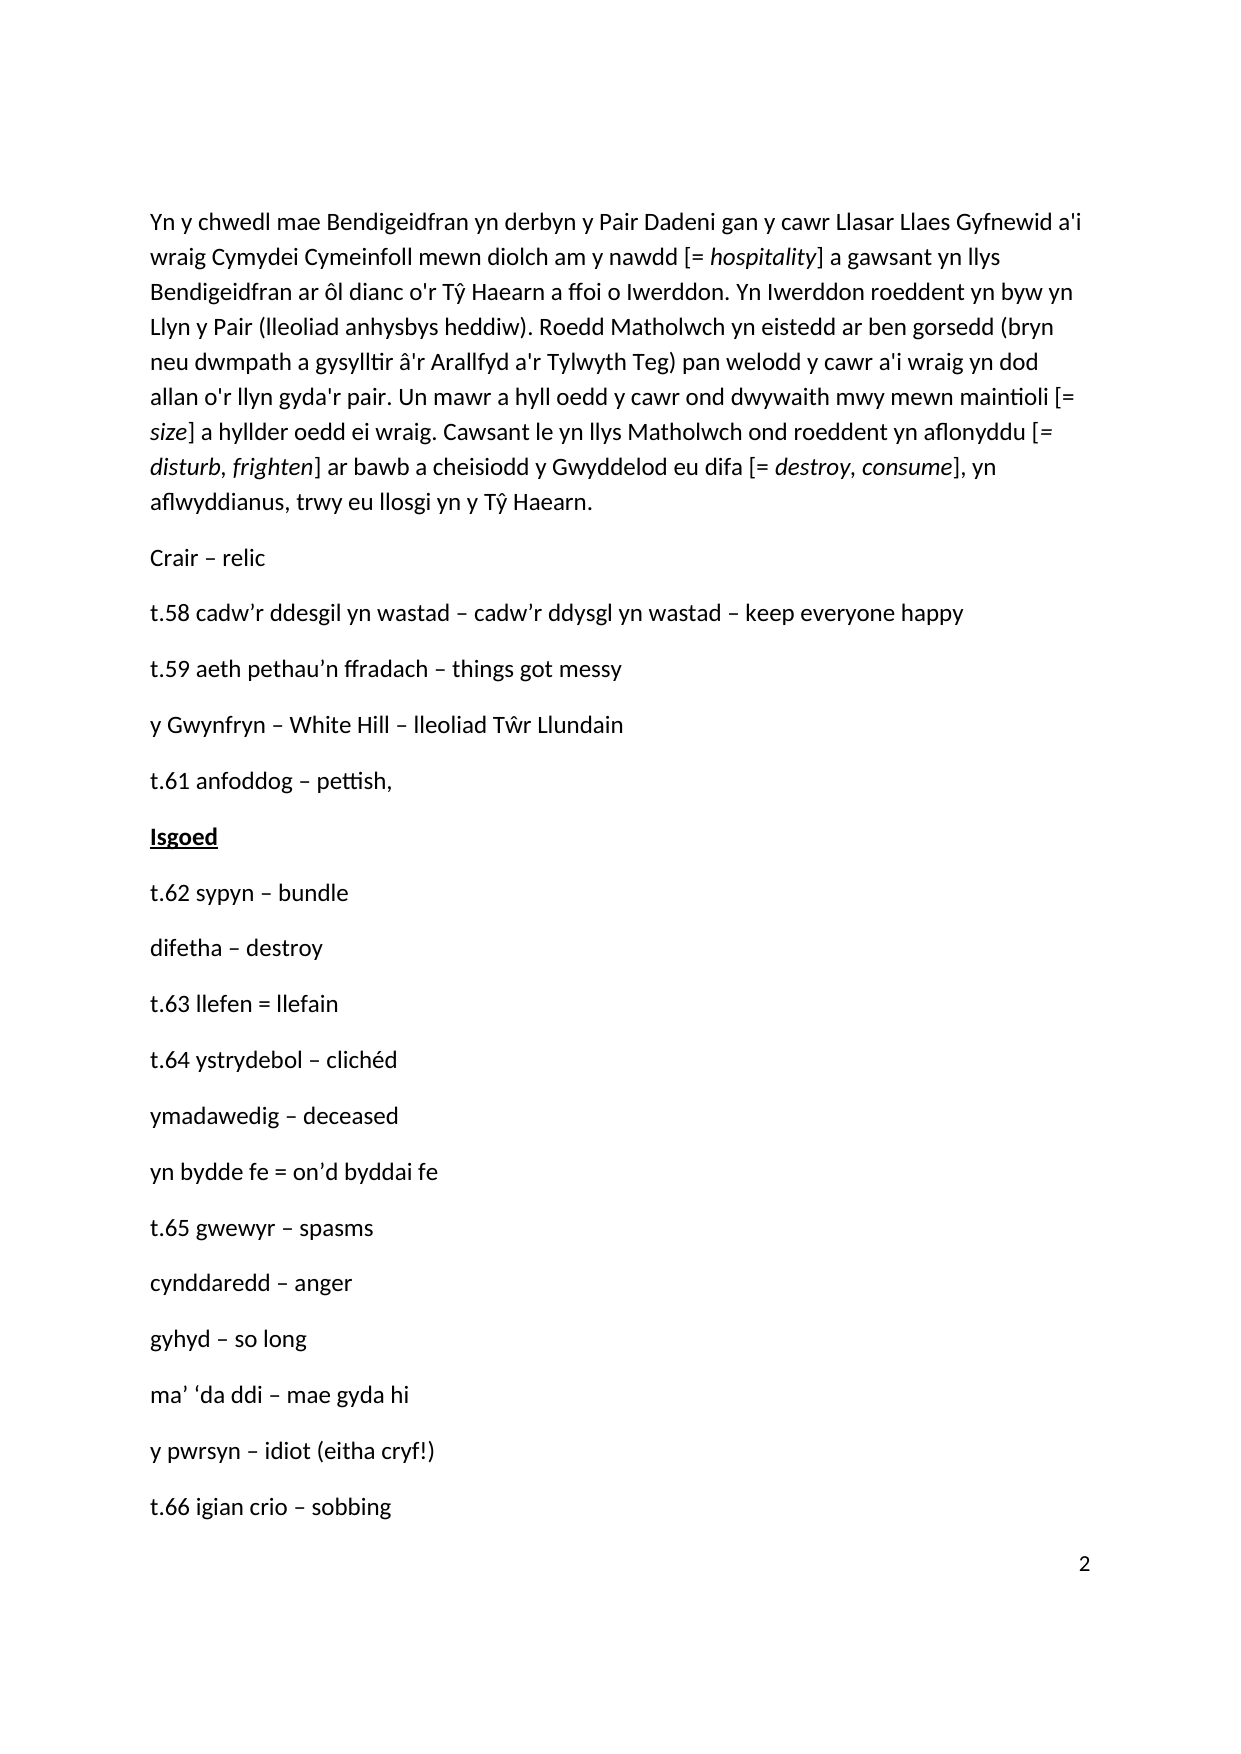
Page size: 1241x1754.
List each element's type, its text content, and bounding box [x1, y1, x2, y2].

text t.59 aeth pethau’n ffradach – things got messy [150, 653, 1090, 684]
text t.58 cadw’r ddesgil yn wastad – cadw’r ddysgl yn wastad – keep everyone happy [150, 597, 1090, 628]
text cynddaredd – anger [150, 1267, 1090, 1298]
text difetha – destroy [150, 932, 1090, 963]
text t.63 llefen = llefain [150, 988, 1090, 1019]
text Crair – relic [150, 542, 1090, 572]
text Isgoed [150, 821, 1090, 851]
text t.62 sypyn – bundle [150, 877, 1090, 907]
text t.65 gwewyr – spasms [150, 1212, 1090, 1242]
text y pwrsyn – idiot (eitha cryf!) [150, 1435, 1090, 1466]
text ymadawedig – deceased [150, 1100, 1090, 1131]
text y Gwynfryn – White Hill – lleoliad Tŵr Llundain [150, 709, 1090, 740]
text Yn y chwedl mae Bendigeidfran yn derbyn y Pair Dadeni gan y cawr Llasar Llaes Gyfnewid a'i wraig Cymydei Cymeinfoll mewn diolch am y nawdd [= hospitality] a gawsant yn llys Bendigeidfran ar ôl dianc o'r Tŷ Haearn a ffoi o Iwerddon. Yn Iwerddon roeddent yn byw yn Llyn y Pair (lleoliad anhysbys heddiw). Roedd Matholwch yn eistedd ar ben gorsedd (bryn neu dwmpath a gysylltir â'r Arallfyd a'r Tylwyth Teg) pan welodd y cawr a'i wraig yn dod allan o'r llyn gyda'r pair. Un mawr a hyll oedd y cawr ond dwywaith mwy mewn maintioli [= size] a hyllder oedd ei wraig. Cawsant le yn llys Matholwch ond roeddent yn aflonyddu [= disturb, frighten] ar bawb a cheisiodd y Gwyddelod eu difa [= destroy, consume], yn aflwyddianus, trwy eu llosgi yn y Tŷ Haearn. [150, 206, 1090, 516]
text t.66 igian crio – sobbing [150, 1491, 1090, 1521]
text t.61 anfoddog – pettish, [150, 765, 1090, 796]
text ma’ ‘da ddi – mae gyda hi [150, 1379, 1090, 1410]
text yn bydde fe = on’d byddai fe [150, 1156, 1090, 1186]
text gyhyd – so long [150, 1323, 1090, 1354]
text t.64 ystrydebol – clichéd [150, 1044, 1090, 1075]
